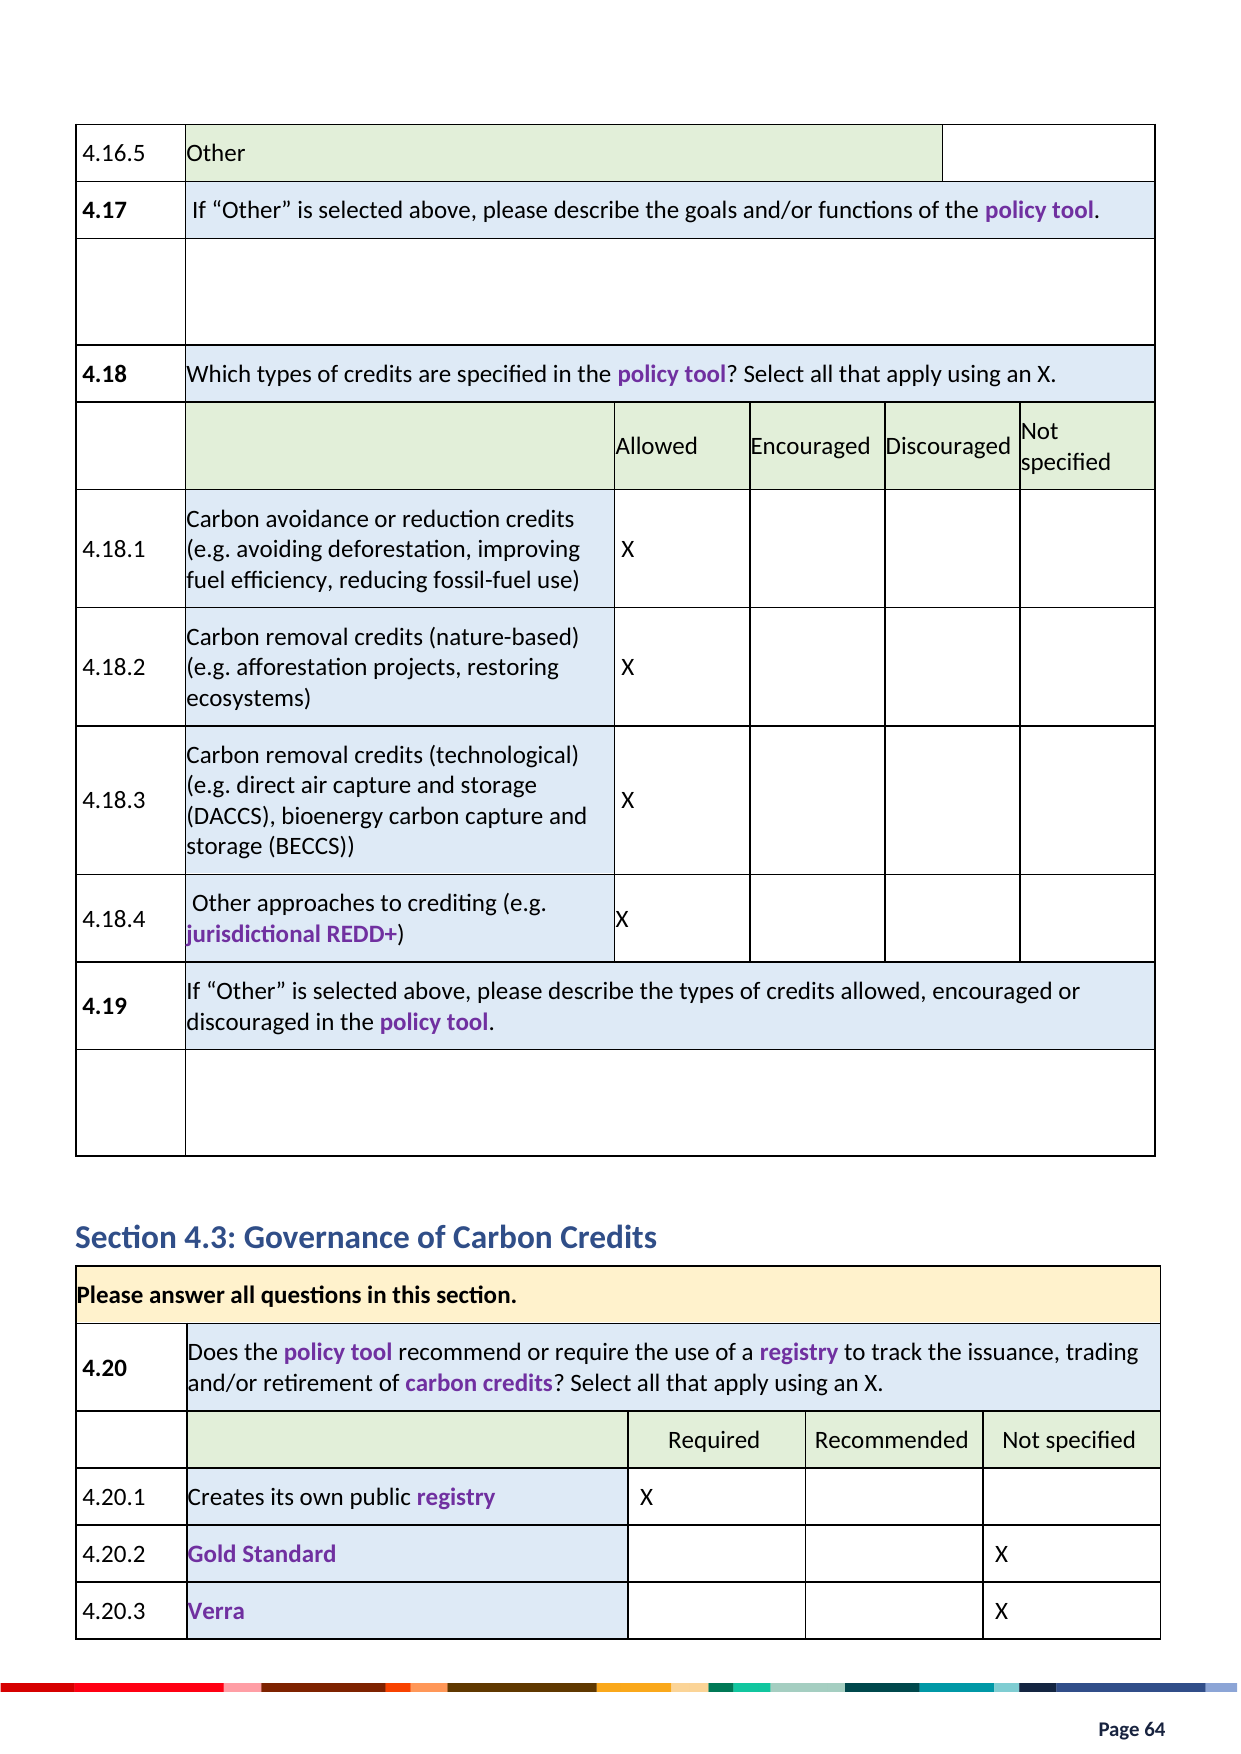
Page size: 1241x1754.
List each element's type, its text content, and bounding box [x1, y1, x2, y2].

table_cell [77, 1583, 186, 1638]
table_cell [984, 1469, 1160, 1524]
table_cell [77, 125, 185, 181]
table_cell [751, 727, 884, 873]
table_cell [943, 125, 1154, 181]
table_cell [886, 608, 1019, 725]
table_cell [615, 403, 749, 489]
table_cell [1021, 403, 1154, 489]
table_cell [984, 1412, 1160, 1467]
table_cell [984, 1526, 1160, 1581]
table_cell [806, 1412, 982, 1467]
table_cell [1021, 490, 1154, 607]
picture [0, 1683, 1236, 1692]
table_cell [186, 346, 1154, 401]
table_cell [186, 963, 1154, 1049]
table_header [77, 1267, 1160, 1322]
subtitle Section 4.3: Governance of Carbon Credits [75, 1216, 1165, 1257]
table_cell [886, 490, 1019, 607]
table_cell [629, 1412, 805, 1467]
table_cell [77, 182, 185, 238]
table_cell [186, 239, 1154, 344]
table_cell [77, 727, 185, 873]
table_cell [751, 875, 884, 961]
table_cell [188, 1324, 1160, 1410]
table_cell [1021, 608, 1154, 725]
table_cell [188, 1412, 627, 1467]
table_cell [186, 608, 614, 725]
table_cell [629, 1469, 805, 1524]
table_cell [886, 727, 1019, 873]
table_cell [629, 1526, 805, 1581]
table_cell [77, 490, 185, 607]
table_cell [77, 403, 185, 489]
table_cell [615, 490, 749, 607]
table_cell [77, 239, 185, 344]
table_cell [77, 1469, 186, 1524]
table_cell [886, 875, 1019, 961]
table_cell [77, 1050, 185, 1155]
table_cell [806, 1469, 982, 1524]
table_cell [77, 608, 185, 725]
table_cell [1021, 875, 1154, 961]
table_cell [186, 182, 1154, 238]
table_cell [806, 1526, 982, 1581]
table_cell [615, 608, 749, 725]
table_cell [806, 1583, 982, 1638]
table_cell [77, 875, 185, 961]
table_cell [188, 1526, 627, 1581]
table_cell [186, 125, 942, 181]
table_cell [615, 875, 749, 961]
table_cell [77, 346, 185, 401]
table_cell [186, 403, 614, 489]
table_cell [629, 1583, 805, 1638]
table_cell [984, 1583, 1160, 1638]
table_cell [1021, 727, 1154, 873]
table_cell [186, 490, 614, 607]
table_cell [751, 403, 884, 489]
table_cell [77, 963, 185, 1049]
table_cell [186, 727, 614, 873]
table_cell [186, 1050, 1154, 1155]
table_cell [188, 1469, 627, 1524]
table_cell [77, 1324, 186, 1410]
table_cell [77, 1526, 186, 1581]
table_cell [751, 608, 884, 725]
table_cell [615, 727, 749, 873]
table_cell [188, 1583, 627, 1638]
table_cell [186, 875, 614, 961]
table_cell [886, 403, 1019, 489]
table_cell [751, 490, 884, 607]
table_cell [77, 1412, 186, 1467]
